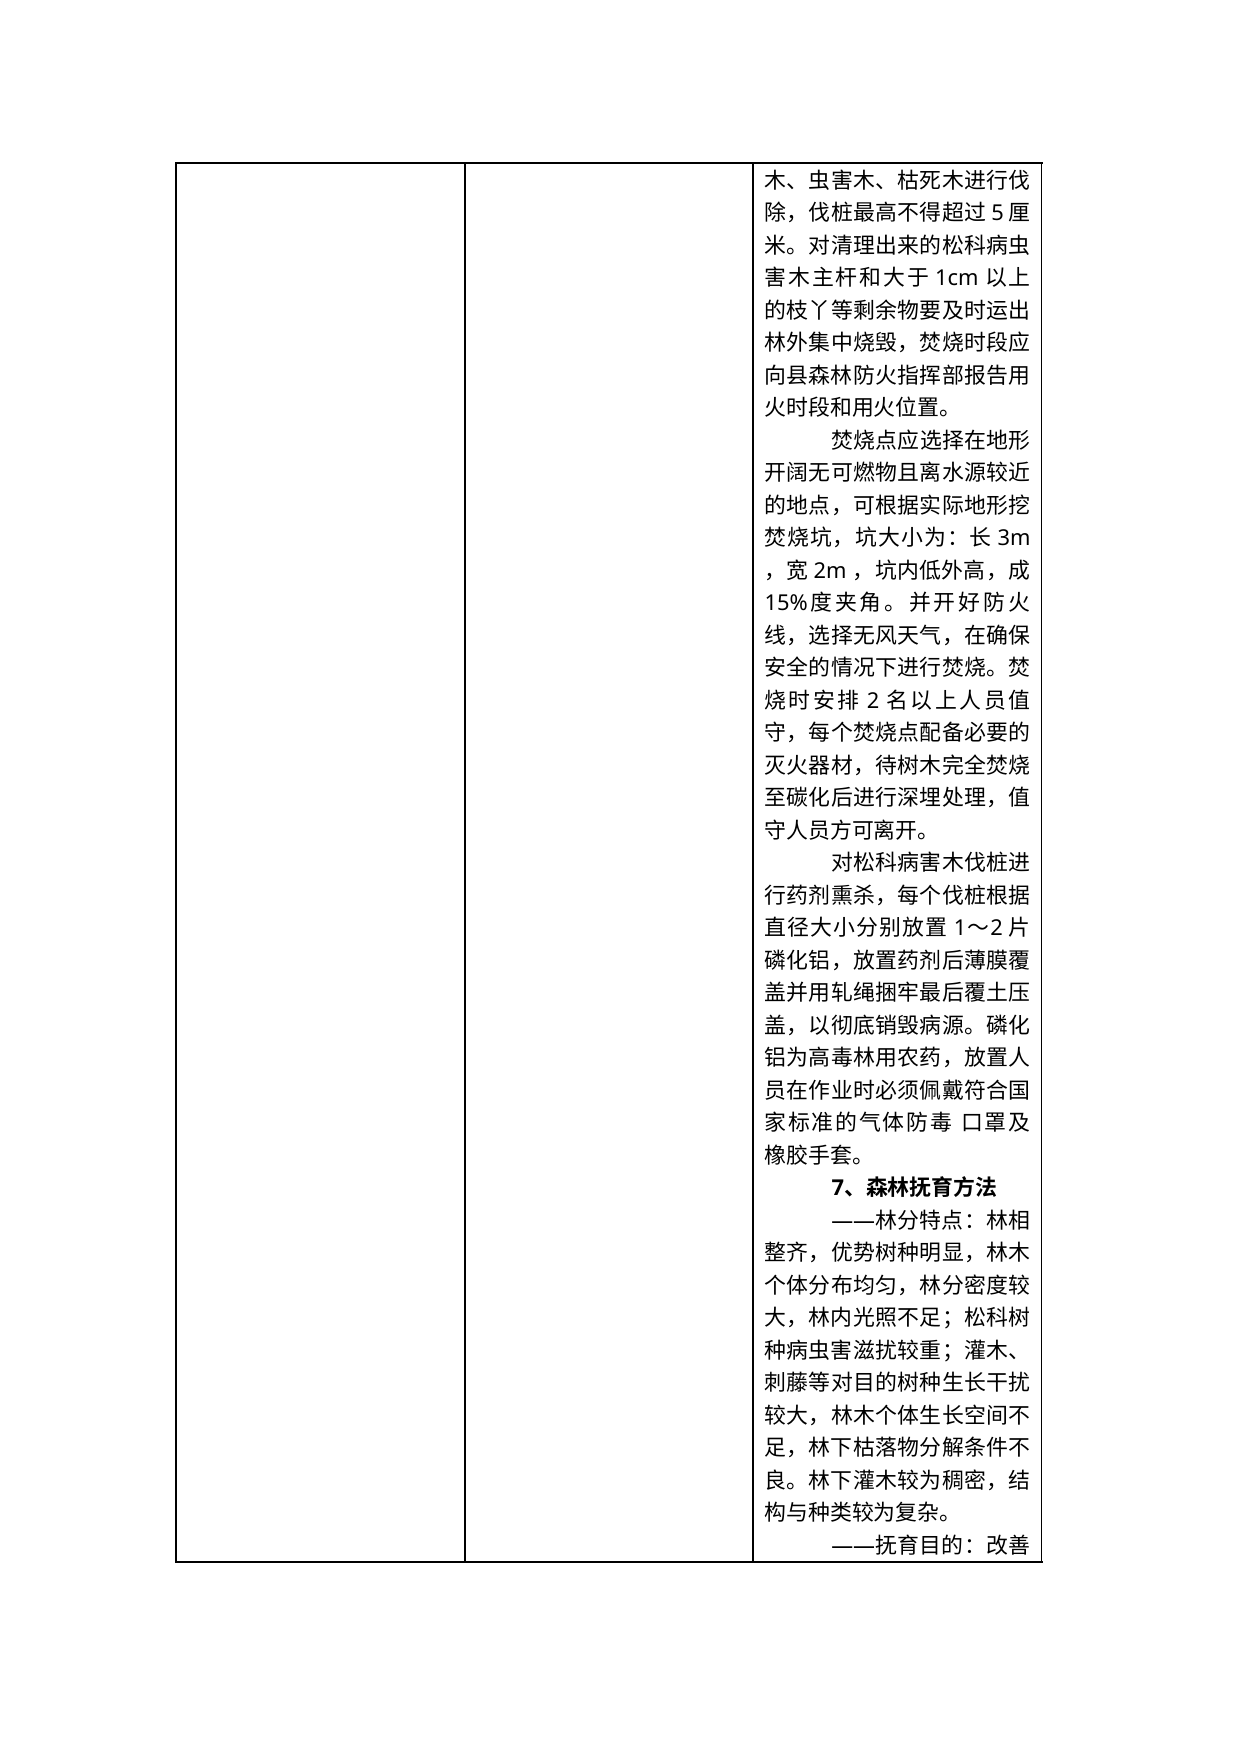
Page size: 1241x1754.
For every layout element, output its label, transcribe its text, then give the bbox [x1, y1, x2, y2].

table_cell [754, 164, 1041, 1561]
table_cell 1 [177, 164, 464, 1561]
table_cell [466, 164, 752, 1561]
